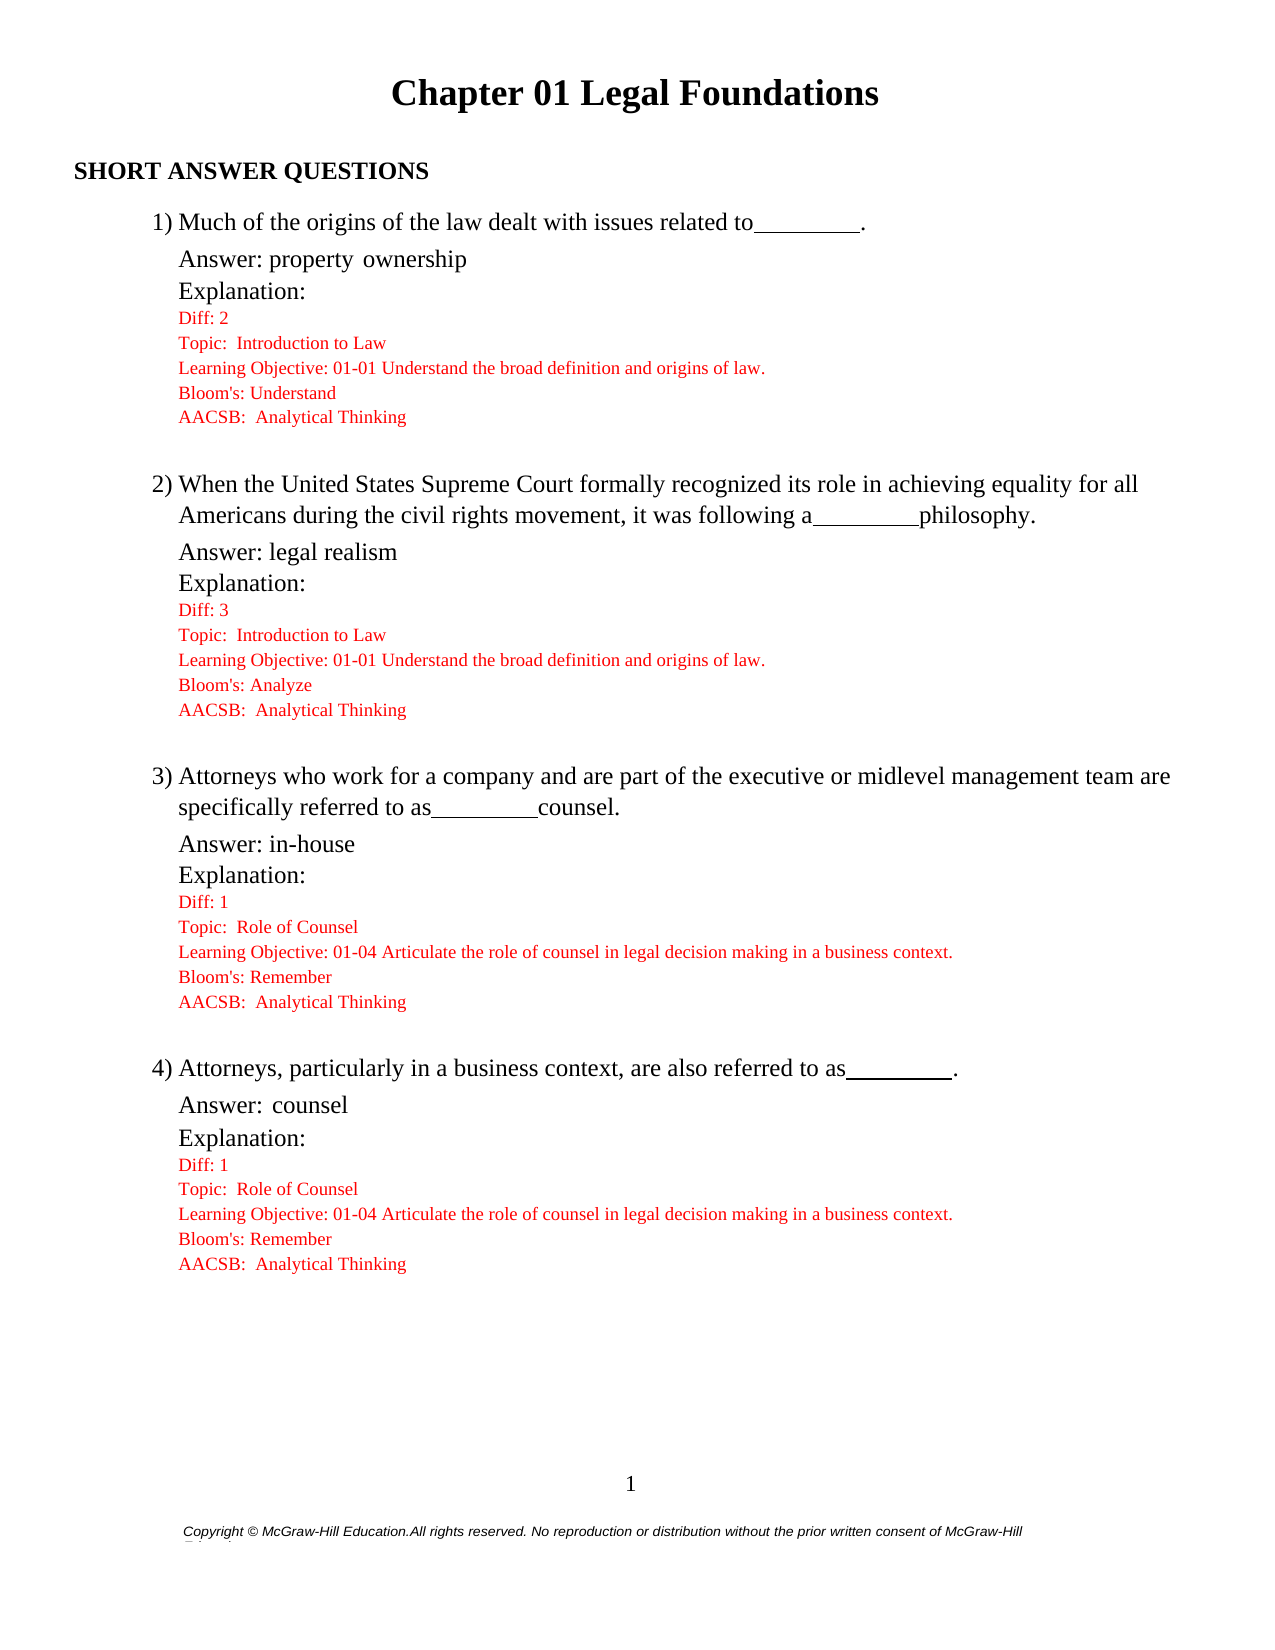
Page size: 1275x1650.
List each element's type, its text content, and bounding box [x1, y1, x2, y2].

text Diff: 3 [178, 599, 1183, 621]
text Learning Objective: 01-04 Articulate the role of counsel in legal decision making in a business context. Bloom's: Remember [178, 941, 1019, 987]
text Topic: Introduction to Law [178, 624, 1183, 646]
text AACSB: Analytical Thinking [178, 698, 1183, 720]
text Learning Objective: 01-01 Understand the broad definition and origins of law. Bloom's: Analyze [178, 649, 831, 695]
text AACSB: Analytical Thinking [178, 406, 1183, 428]
text Topic: Role of Counsel [178, 1178, 1183, 1200]
text Topic: Role of Counsel [178, 916, 1183, 938]
text Diff: 1 [178, 1153, 1183, 1175]
text Topic: Introduction to Law [178, 332, 1183, 353]
text AACSB: Analytical Thinking [178, 991, 1183, 1012]
list Attorneys, particularly in a business context, are also referred to as . Answer: counsel [152, 1053, 959, 1119]
list Much of the origins of the law dealt with issues related to . Answer: property ownership [152, 207, 866, 273]
text Explanation: [178, 281, 1183, 304]
list When the United States Supreme Court formally recognized its role in achieving equality for all Americans during the civil rights movement, it was following a philosophy. [152, 469, 1139, 528]
text AACSB: Analytical Thinking [178, 1253, 1183, 1274]
subtitle SHORT ANSWER QUESTIONS [71, 156, 431, 184]
text Answer: in-house Explanation: [178, 829, 481, 889]
list Attorneys who work for a company and are part of the executive or midlevel management team are specifically referred to as counsel. [152, 761, 1171, 821]
text Diff: 2 [178, 307, 1183, 328]
text Explanation: [178, 1128, 1183, 1151]
text Chapter 01 Legal Foundations [391, 70, 1183, 113]
text Diff: 1 [178, 891, 1183, 913]
text Learning Objective: 01-01 Understand the broad definition and origins of law. Bloom's: Understand [178, 357, 831, 403]
text Learning Objective: 01-04 Articulate the role of counsel in legal decision making in a business context. Bloom's: Remember [178, 1203, 1019, 1249]
text Answer: legal realism Explanation: [178, 537, 481, 597]
